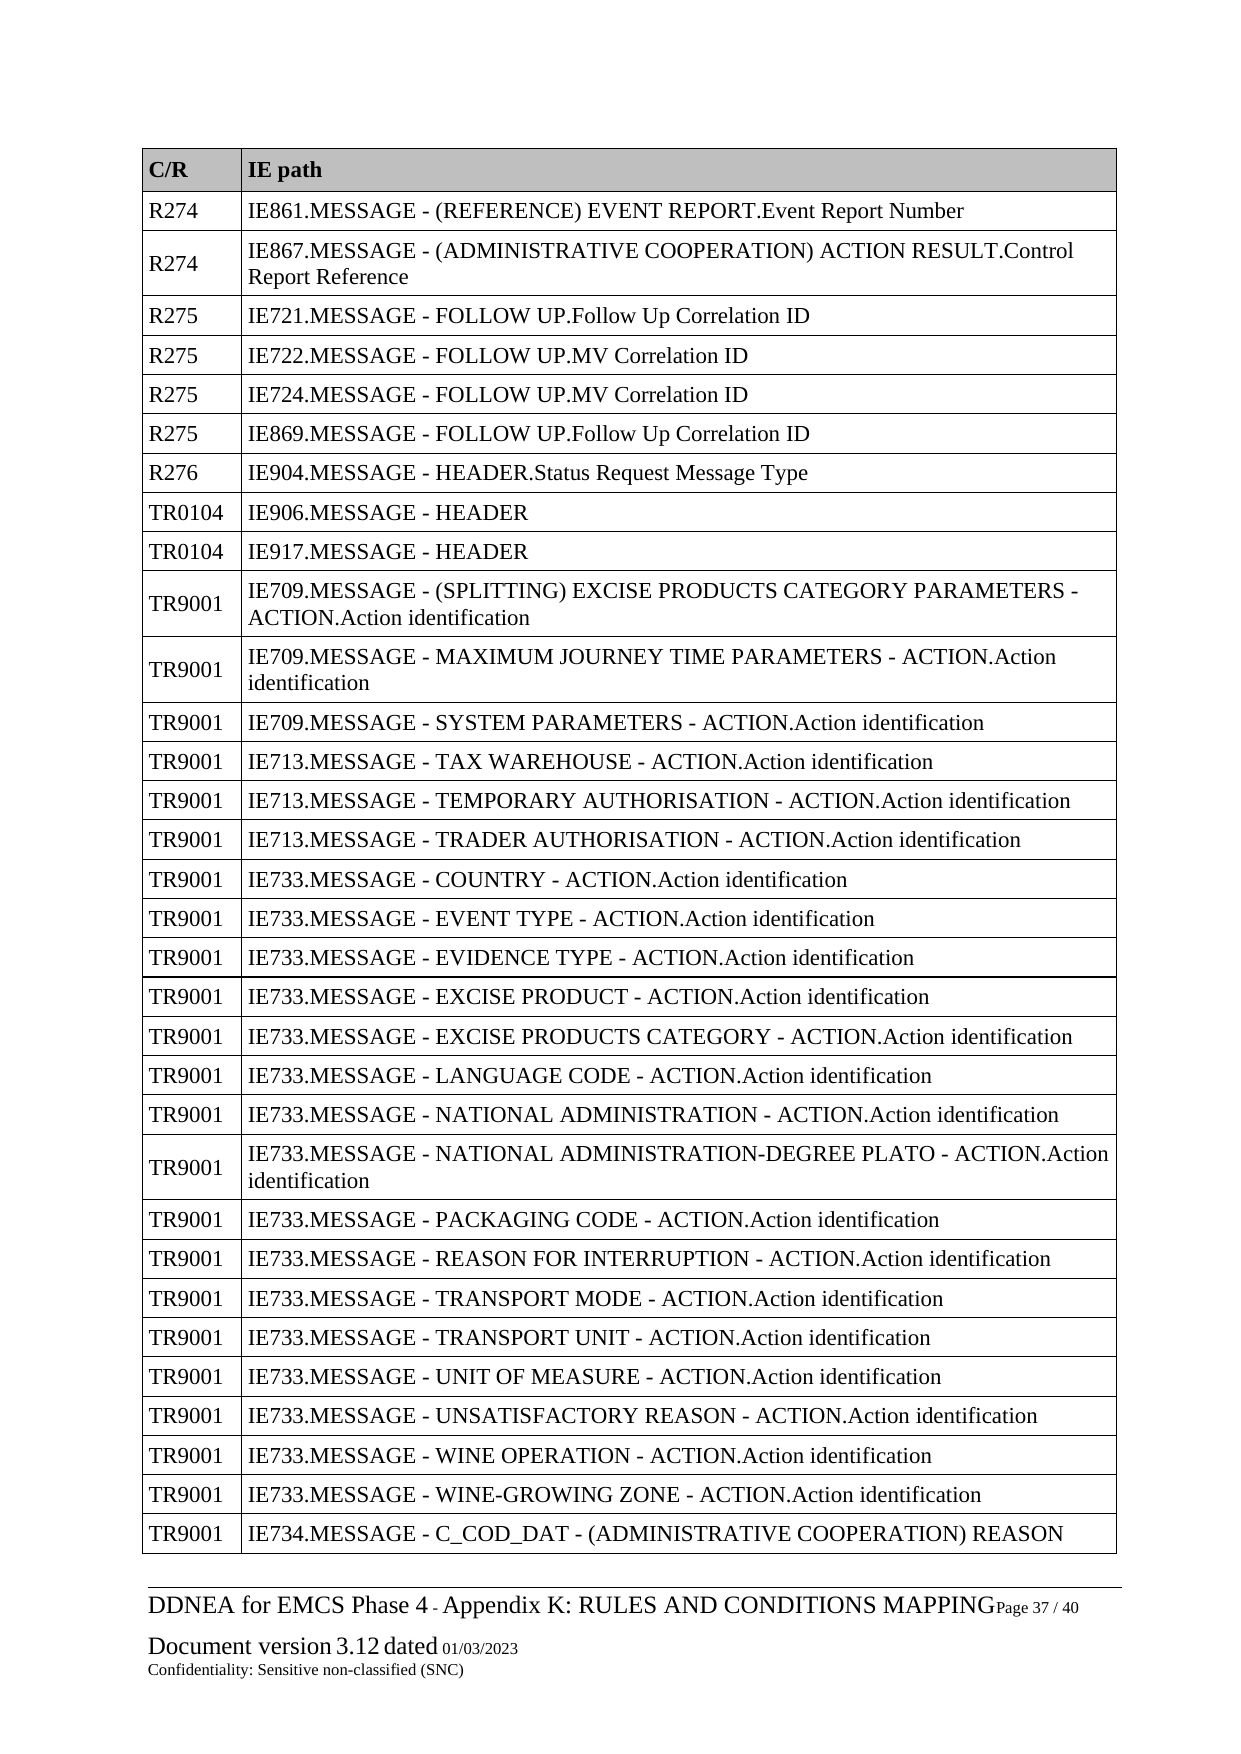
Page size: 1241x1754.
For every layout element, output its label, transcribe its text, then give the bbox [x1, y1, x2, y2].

table_cell IE733.MESSAGE - UNIT OF MEASURE - ACTION.Action identification [242, 1357, 1116, 1396]
table_cell IE733.MESSAGE - COUNTRY - ACTION.Action identification [242, 860, 1116, 898]
table_cell IE722.MESSAGE - FOLLOW UP.MV Correlation ID [242, 336, 1116, 374]
table_cell IE713.MESSAGE - TEMPORARY AUTHORISATION - ACTION.Action identification [242, 781, 1116, 819]
table_cell TR9001 [143, 978, 241, 1016]
table_cell TR9001 [143, 1279, 241, 1317]
table_cell IE721.MESSAGE - FOLLOW UP.Follow Up Correlation ID [242, 296, 1116, 335]
table_cell R274 [143, 231, 241, 295]
table_cell TR9001 [143, 1475, 241, 1513]
table_cell TR0104 [143, 493, 241, 531]
table_cell IE733.MESSAGE - WINE OPERATION - ACTION.Action identification [242, 1436, 1116, 1474]
table_cell TR9001 [143, 703, 241, 741]
table_cell IE733.MESSAGE - TRANSPORT UNIT - ACTION.Action identification [242, 1318, 1116, 1356]
table_cell IE709.MESSAGE - (SPLITTING) EXCISE PRODUCTS CATEGORY PARAMETERS - ACTION.Action identification [242, 571, 1116, 636]
table_cell TR9001 [143, 1056, 241, 1094]
table_cell R274 [143, 192, 241, 230]
table_cell IE733.MESSAGE - EVIDENCE TYPE - ACTION.Action identification [242, 938, 1116, 976]
table_cell TR9001 [143, 1397, 241, 1435]
table_cell TR9001 [143, 1436, 241, 1474]
table_cell TR9001 [143, 1017, 241, 1055]
table_cell TR9001 [143, 860, 241, 898]
table_cell IE733.MESSAGE - EXCISE PRODUCT - ACTION.Action identification [242, 978, 1116, 1016]
table_cell IE906.MESSAGE - HEADER [242, 493, 1116, 531]
table_cell TR9001 [143, 1095, 241, 1133]
table_cell R275 [143, 336, 241, 374]
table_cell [242, 1514, 1116, 1553]
table_cell IE733.MESSAGE - EVENT TYPE - ACTION.Action identification [242, 899, 1116, 937]
table_cell IE917.MESSAGE - HEADER [242, 532, 1116, 570]
table_cell IE733.MESSAGE - PACKAGING CODE - ACTION.Action identification [242, 1200, 1116, 1238]
table_cell IE713.MESSAGE - TRADER AUTHORISATION - ACTION.Action identification [242, 820, 1116, 859]
table_cell IE733.MESSAGE - TRANSPORT MODE - ACTION.Action identification [242, 1279, 1116, 1317]
table_cell IE724.MESSAGE - FOLLOW UP.MV Correlation ID [242, 375, 1116, 413]
table_cell IE733.MESSAGE - REASON FOR INTERRUPTION - ACTION.Action identification [242, 1240, 1116, 1278]
table_cell IE867.MESSAGE - (ADMINISTRATIVE COOPERATION) ACTION RESULT.Control Report Reference [242, 231, 1116, 295]
table_cell IE904.MESSAGE - HEADER.Status Request Message Type [242, 454, 1116, 492]
table_cell IE733.MESSAGE - NATIONAL ADMINISTRATION-DEGREE PLATO - ACTION.Action identification [242, 1135, 1116, 1199]
table_cell R275 [143, 296, 241, 335]
table_cell IE709.MESSAGE - MAXIMUM JOURNEY TIME PARAMETERS - ACTION.Action identification [242, 637, 1116, 702]
table_cell TR9001 [143, 938, 241, 976]
table_cell IE733.MESSAGE - EXCISE PRODUCTS CATEGORY - ACTION.Action identification [242, 1017, 1116, 1055]
table_cell TR9001 [143, 637, 241, 702]
table_cell R276 [143, 454, 241, 492]
table_cell IE861.MESSAGE - (REFERENCE) EVENT REPORT.Event Report Number [242, 192, 1116, 230]
table_cell IE869.MESSAGE - FOLLOW UP.Follow Up Correlation ID [242, 414, 1116, 452]
table_cell TR9001 [143, 1135, 241, 1199]
table_cell TR9001 [143, 899, 241, 937]
table_cell R275 [143, 375, 241, 413]
table_cell TR9001 [143, 1318, 241, 1356]
table_cell R275 [143, 414, 241, 452]
table_cell TR9001 [143, 1200, 241, 1238]
table_header IE path [242, 149, 1116, 191]
table_cell IE713.MESSAGE - TAX WAREHOUSE - ACTION.Action identification [242, 742, 1116, 780]
table_cell IE733.MESSAGE - WINE-GROWING ZONE - ACTION.Action identification [242, 1475, 1116, 1513]
table_cell IE733.MESSAGE - UNSATISFACTORY REASON - ACTION.Action identification [242, 1397, 1116, 1435]
table_cell TR9001 [143, 742, 241, 780]
table_header C/R [143, 149, 241, 191]
table_cell TR9001 [143, 1357, 241, 1396]
table_cell TR9001 [143, 781, 241, 819]
table_cell IE733.MESSAGE - NATIONAL ADMINISTRATION - ACTION.Action identification [242, 1095, 1116, 1133]
table_cell TR9001 [143, 820, 241, 859]
table_cell TR9001 [143, 571, 241, 636]
table_cell IE733.MESSAGE - LANGUAGE CODE - ACTION.Action identification [242, 1056, 1116, 1094]
table_cell TR9001 [143, 1240, 241, 1278]
table_cell TR0104 [143, 532, 241, 570]
table_cell IE709.MESSAGE - SYSTEM PARAMETERS - ACTION.Action identification [242, 703, 1116, 741]
table_cell TR9001 [143, 1514, 241, 1553]
